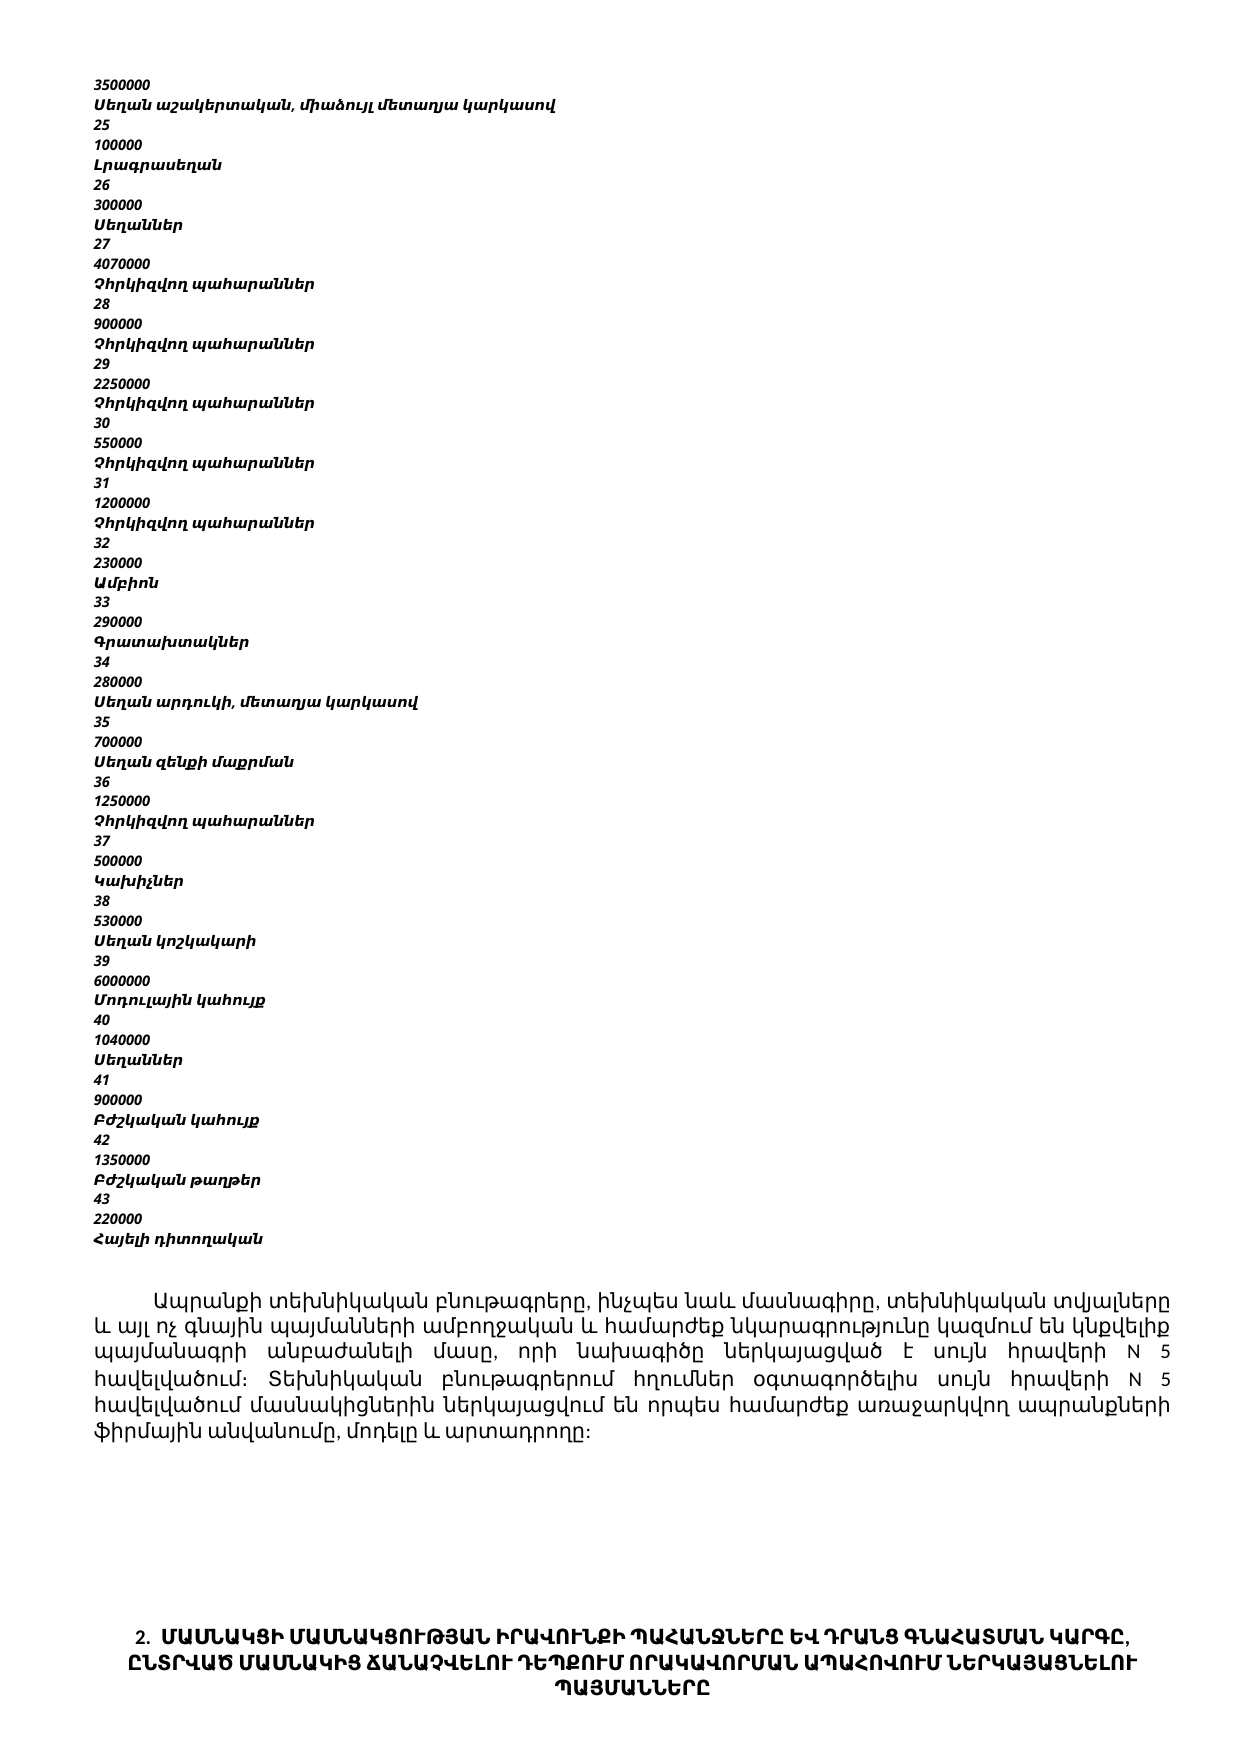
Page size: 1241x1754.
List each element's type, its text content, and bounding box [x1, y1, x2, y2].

text 2. ՄԱՍՆԱԿՑԻ ՄԱՍՆԱԿՑՈՒԹՅԱՆ ԻՐԱՎՈՒՆՔԻ ՊԱՀԱՆՋՆԵՐԸ ԵՎ ԴՐԱՆՑ ԳՆԱՀԱՏՄԱՆ ԿԱՐԳԸ, ԸՆՏՐՎԱԾ ՄԱՍՆԱԿԻՑ ՃԱՆԱՉՎԵԼՈՒ ԴԵՊՔՈՒՄ ՈՐԱԿԱՎՈՐՄԱՆ ԱՊԱՀՈՎՈՒՄ ՆԵՐԿԱՅԱՑՆԵԼՈՒ ՊԱՅՄԱՆՆԵՐԸ [94, 1624, 1171, 1701]
text Ապրանքի տեխնիկական բնութագրերը, ինչպես նաև մասնագիրը, տեխնիկական տվյալները և այլ ոչ գնային պայմանների ամբողջական և համարժեք նկարագրությունը կազմում են կնքվելիք պայմանագրի անբաժանելի մասը, որի նախագիծը ներկայացված է սույն հրավերի N 5 հավելվածում։ Տեխնիկական բնութագրերում հղումներ օգտագործելիս սույն հրավերի N 5 հավելվածում մասնակիցներին ներկայացվում են որպես համարժեք առաջարկվող ապրանքների ֆիրմային անվանումը, մոդելը և արտադրողը: [94, 1288, 1171, 1443]
